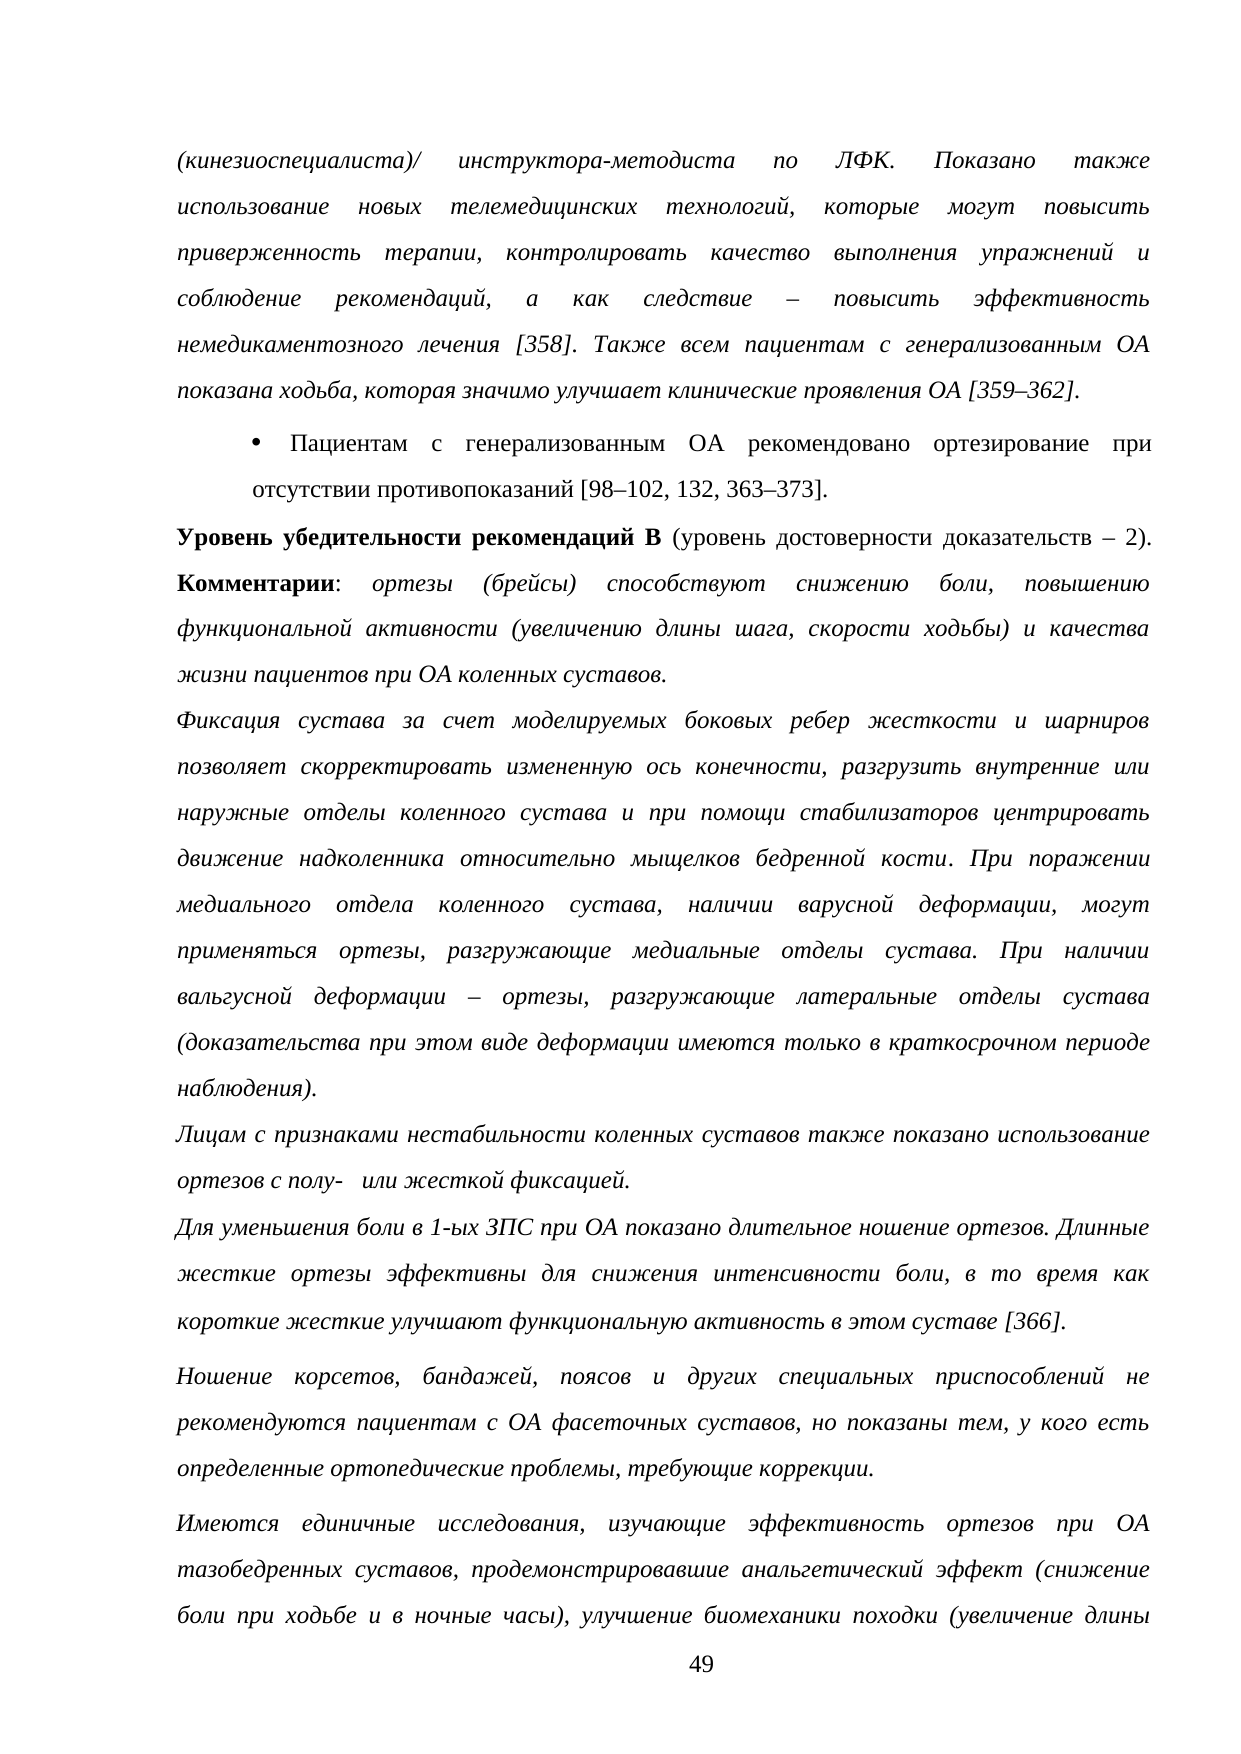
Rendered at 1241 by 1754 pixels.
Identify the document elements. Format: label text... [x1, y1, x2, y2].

text Для уменьшения боли в 1-ых ЗПС при ОА показано длительное ношение ортезов. Длинные жесткие ортезы эффективны для снижения интенсивности боли, в то время как короткие жесткие улучшают функциональную активность в этом суставе [366]. [176, 1212, 1153, 1335]
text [176, 1508, 1153, 1629]
list Пациентам с генерализованным ОА рекомендовано ортезирование при отсутствии противопоказаний [98–102, 132, 363–373]. [251, 425, 1153, 503]
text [176, 146, 1153, 404]
text Уровень убедительности рекомендаций B (уровень достоверности доказательств – 2). Комментарии: ортезы (брейсы) способствуют снижению боли, повышению функциональной активности (увеличению длины шага, скорости ходьбы) и качества жизни пациентов при ОА коленных суставов. [176, 522, 1153, 688]
text Ношение корсетов, бандажей, поясов и других специальных приспособлений не рекомендуются пациентам с ОА фасеточных суставов, но показаны тем, у кого есть определенные ортопедические проблемы, требующие коррекции. [176, 1361, 1153, 1482]
text Лицам с признаками нестабильности коленных суставов также показано использование ортезов с полу- или жесткой фиксацией. [176, 1119, 1153, 1193]
text Фиксация сустава за счет моделируемых боковых ребер жесткости и шарниров позволяет скорректировать измененную ось конечности, разгрузить внутренние или наружные отделы коленного сустава и при помощи стабилизаторов центрировать движение надколенника относительно мыщелков бедренной кости. При поражении медиального отдела коленного сустава, наличии варусной деформации, могут применяться ортезы, разгружающие медиальные отделы сустава. При наличии вальгусной деформации – ортезы, разгружающие латеральные отделы сустава (доказательства при этом виде деформации имеются только в краткосрочном периоде наблюдения). [176, 705, 1153, 1102]
